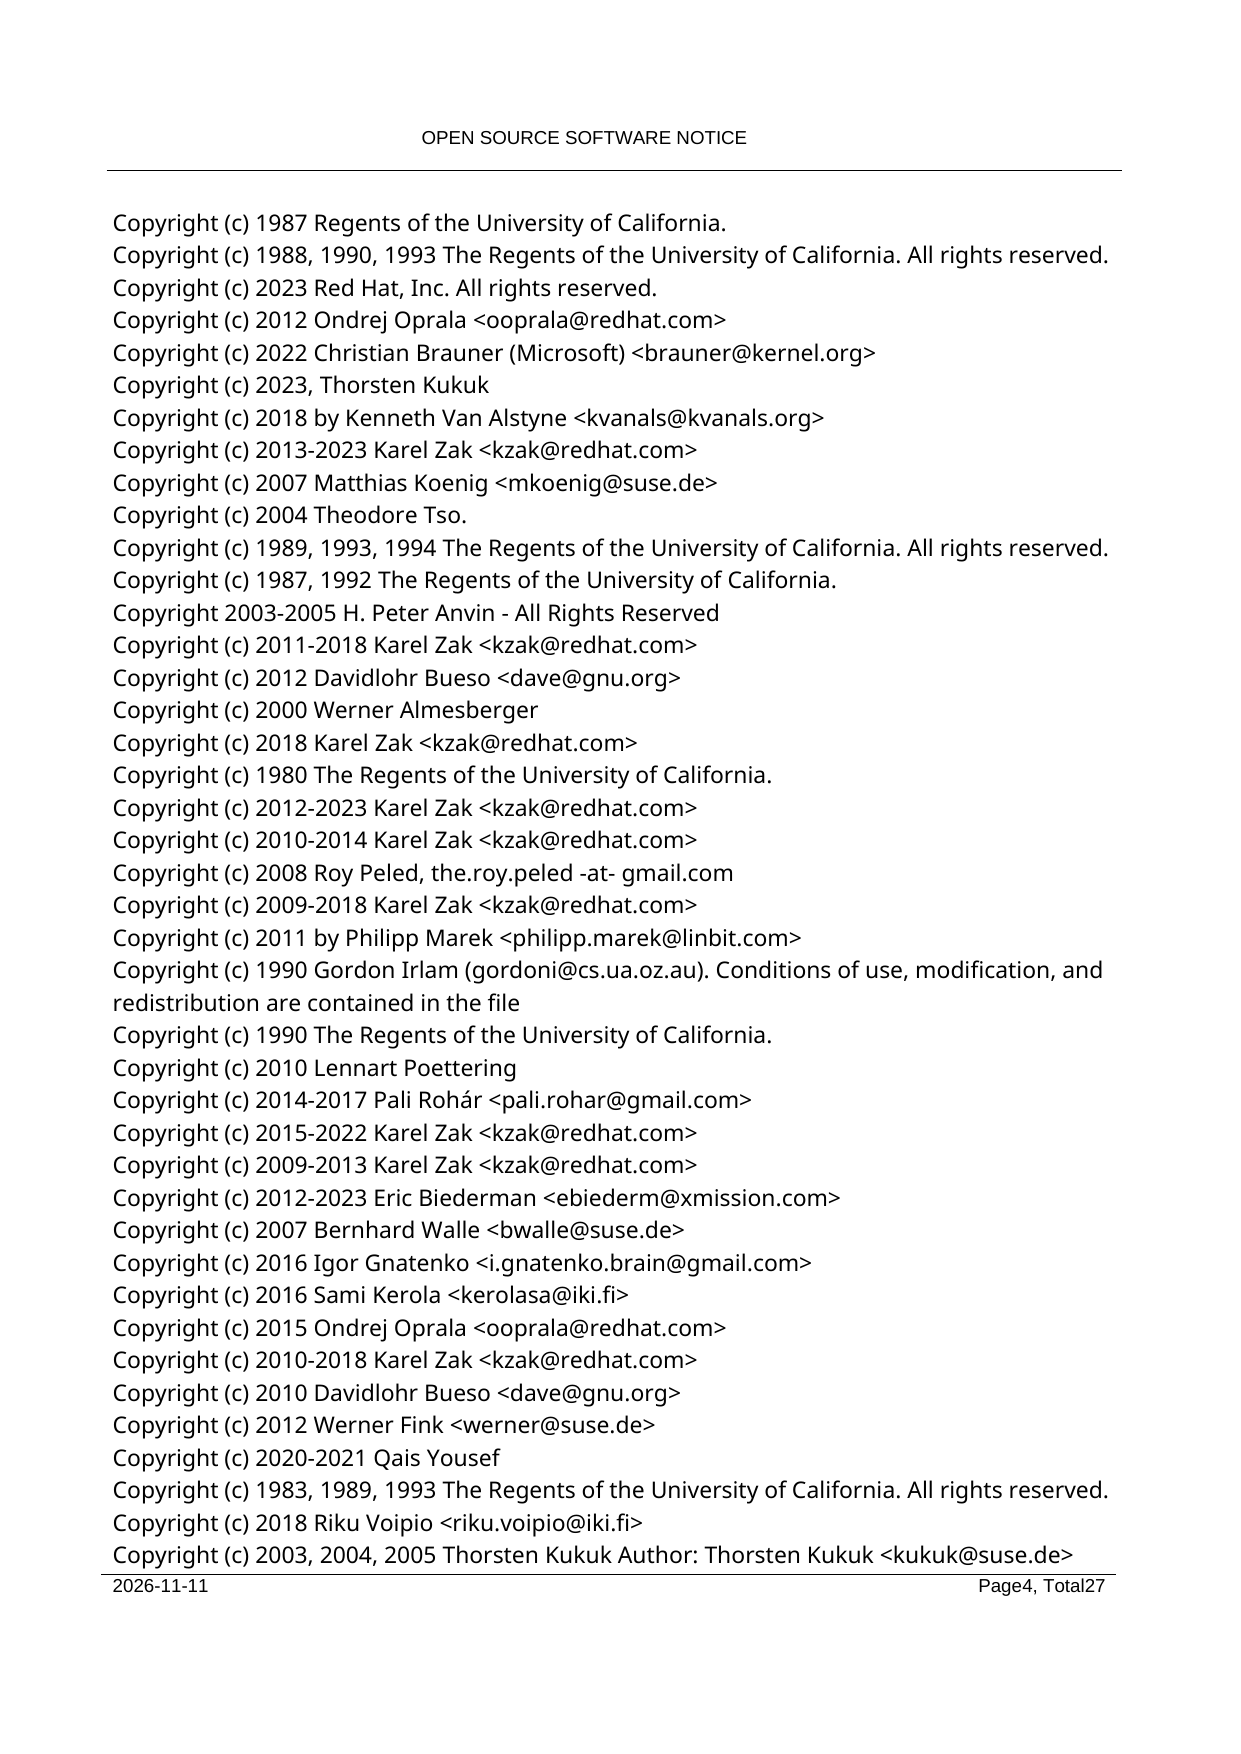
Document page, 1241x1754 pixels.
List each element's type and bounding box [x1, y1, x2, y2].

text [112, 206, 1128, 1571]
